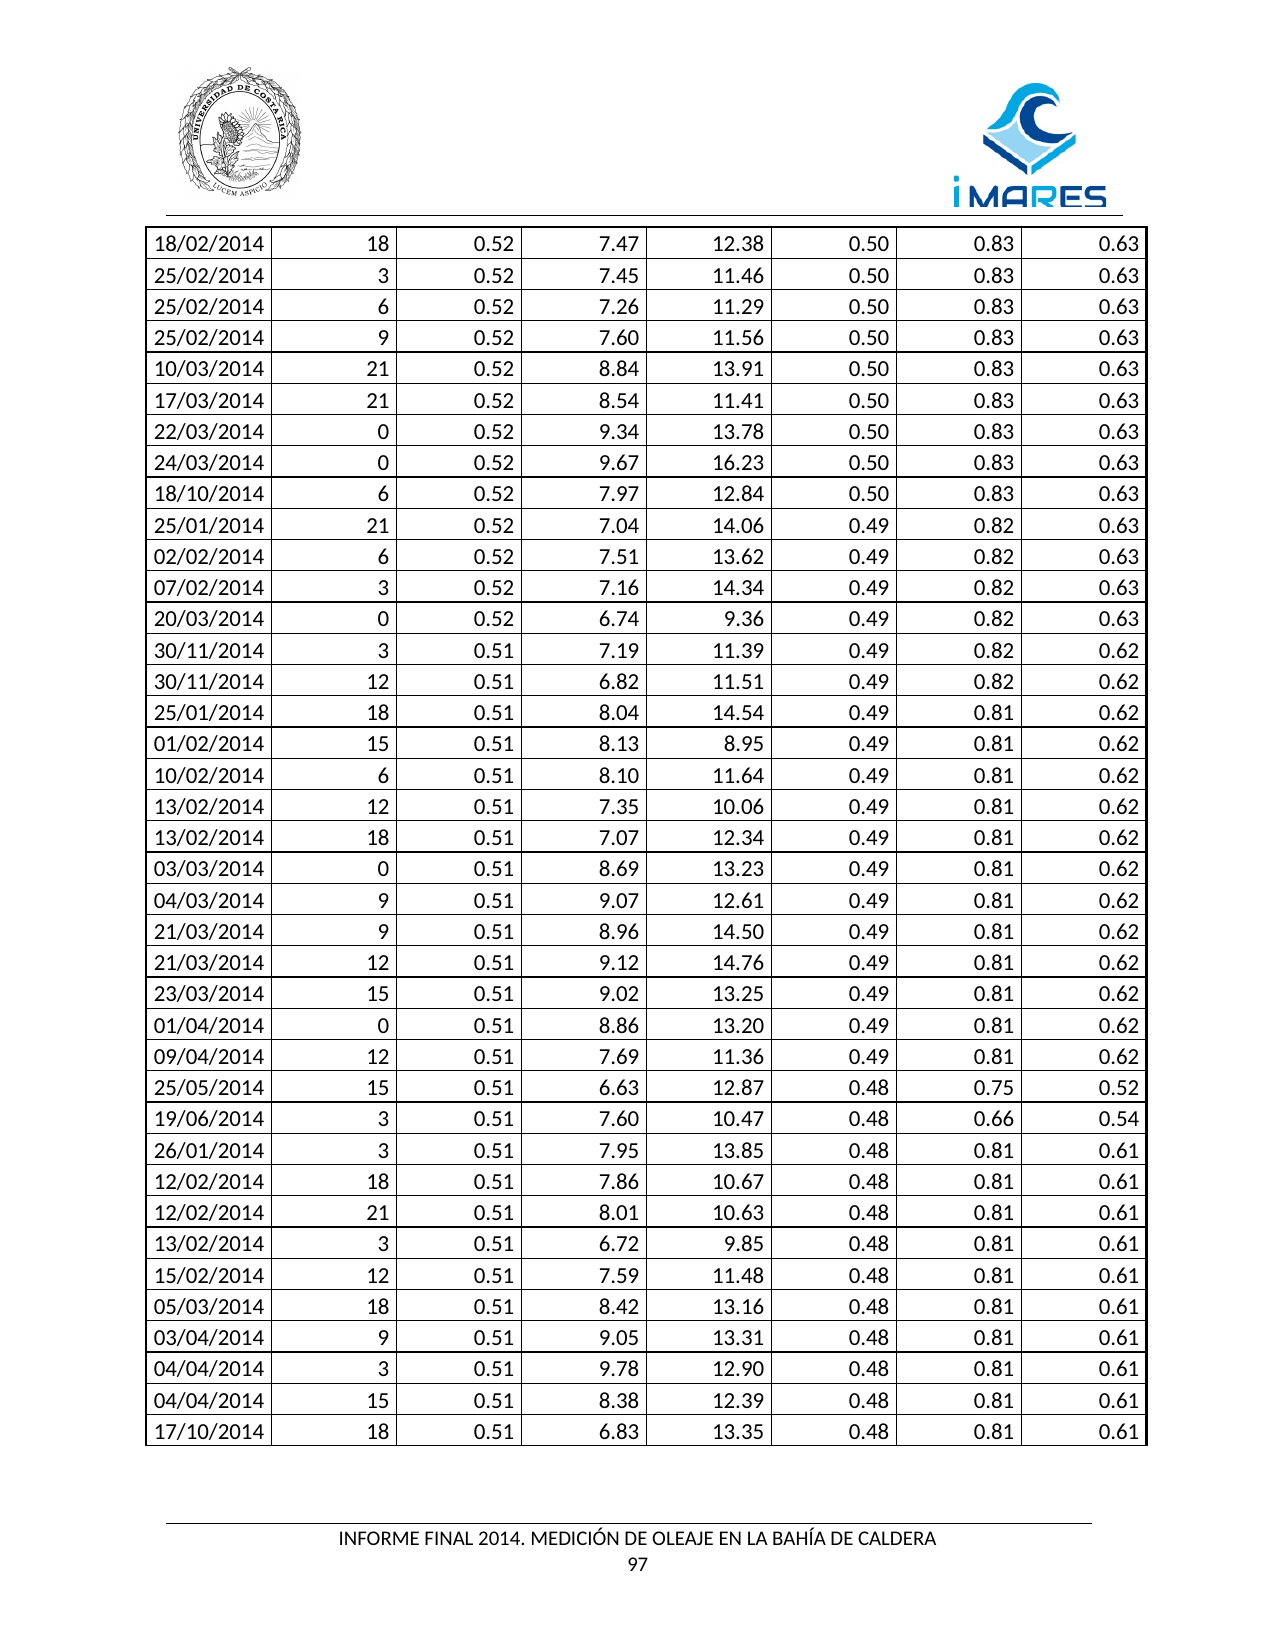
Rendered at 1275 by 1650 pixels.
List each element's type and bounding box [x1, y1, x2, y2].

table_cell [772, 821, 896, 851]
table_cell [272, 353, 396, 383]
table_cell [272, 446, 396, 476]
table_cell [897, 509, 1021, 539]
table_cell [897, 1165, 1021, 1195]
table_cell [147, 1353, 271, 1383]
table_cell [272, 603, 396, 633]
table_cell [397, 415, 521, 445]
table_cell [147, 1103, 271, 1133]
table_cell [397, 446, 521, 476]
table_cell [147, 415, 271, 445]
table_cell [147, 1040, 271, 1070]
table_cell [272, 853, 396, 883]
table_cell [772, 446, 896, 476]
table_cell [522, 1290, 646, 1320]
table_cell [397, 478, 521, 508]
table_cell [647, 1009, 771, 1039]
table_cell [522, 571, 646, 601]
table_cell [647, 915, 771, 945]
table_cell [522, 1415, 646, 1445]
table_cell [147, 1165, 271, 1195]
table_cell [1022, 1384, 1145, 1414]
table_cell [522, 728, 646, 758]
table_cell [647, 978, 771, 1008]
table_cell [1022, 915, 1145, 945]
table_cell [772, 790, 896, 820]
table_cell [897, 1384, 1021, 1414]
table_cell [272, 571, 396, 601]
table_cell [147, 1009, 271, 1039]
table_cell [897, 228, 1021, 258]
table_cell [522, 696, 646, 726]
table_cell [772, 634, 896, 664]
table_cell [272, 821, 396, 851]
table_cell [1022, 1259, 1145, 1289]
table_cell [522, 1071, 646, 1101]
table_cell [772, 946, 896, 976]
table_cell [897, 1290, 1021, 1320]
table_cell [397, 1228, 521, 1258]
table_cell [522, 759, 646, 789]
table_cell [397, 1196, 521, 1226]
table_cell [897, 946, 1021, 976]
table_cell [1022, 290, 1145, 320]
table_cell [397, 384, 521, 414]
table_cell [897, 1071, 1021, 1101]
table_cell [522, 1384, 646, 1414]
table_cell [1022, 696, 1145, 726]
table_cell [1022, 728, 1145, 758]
picture [953, 83, 1107, 205]
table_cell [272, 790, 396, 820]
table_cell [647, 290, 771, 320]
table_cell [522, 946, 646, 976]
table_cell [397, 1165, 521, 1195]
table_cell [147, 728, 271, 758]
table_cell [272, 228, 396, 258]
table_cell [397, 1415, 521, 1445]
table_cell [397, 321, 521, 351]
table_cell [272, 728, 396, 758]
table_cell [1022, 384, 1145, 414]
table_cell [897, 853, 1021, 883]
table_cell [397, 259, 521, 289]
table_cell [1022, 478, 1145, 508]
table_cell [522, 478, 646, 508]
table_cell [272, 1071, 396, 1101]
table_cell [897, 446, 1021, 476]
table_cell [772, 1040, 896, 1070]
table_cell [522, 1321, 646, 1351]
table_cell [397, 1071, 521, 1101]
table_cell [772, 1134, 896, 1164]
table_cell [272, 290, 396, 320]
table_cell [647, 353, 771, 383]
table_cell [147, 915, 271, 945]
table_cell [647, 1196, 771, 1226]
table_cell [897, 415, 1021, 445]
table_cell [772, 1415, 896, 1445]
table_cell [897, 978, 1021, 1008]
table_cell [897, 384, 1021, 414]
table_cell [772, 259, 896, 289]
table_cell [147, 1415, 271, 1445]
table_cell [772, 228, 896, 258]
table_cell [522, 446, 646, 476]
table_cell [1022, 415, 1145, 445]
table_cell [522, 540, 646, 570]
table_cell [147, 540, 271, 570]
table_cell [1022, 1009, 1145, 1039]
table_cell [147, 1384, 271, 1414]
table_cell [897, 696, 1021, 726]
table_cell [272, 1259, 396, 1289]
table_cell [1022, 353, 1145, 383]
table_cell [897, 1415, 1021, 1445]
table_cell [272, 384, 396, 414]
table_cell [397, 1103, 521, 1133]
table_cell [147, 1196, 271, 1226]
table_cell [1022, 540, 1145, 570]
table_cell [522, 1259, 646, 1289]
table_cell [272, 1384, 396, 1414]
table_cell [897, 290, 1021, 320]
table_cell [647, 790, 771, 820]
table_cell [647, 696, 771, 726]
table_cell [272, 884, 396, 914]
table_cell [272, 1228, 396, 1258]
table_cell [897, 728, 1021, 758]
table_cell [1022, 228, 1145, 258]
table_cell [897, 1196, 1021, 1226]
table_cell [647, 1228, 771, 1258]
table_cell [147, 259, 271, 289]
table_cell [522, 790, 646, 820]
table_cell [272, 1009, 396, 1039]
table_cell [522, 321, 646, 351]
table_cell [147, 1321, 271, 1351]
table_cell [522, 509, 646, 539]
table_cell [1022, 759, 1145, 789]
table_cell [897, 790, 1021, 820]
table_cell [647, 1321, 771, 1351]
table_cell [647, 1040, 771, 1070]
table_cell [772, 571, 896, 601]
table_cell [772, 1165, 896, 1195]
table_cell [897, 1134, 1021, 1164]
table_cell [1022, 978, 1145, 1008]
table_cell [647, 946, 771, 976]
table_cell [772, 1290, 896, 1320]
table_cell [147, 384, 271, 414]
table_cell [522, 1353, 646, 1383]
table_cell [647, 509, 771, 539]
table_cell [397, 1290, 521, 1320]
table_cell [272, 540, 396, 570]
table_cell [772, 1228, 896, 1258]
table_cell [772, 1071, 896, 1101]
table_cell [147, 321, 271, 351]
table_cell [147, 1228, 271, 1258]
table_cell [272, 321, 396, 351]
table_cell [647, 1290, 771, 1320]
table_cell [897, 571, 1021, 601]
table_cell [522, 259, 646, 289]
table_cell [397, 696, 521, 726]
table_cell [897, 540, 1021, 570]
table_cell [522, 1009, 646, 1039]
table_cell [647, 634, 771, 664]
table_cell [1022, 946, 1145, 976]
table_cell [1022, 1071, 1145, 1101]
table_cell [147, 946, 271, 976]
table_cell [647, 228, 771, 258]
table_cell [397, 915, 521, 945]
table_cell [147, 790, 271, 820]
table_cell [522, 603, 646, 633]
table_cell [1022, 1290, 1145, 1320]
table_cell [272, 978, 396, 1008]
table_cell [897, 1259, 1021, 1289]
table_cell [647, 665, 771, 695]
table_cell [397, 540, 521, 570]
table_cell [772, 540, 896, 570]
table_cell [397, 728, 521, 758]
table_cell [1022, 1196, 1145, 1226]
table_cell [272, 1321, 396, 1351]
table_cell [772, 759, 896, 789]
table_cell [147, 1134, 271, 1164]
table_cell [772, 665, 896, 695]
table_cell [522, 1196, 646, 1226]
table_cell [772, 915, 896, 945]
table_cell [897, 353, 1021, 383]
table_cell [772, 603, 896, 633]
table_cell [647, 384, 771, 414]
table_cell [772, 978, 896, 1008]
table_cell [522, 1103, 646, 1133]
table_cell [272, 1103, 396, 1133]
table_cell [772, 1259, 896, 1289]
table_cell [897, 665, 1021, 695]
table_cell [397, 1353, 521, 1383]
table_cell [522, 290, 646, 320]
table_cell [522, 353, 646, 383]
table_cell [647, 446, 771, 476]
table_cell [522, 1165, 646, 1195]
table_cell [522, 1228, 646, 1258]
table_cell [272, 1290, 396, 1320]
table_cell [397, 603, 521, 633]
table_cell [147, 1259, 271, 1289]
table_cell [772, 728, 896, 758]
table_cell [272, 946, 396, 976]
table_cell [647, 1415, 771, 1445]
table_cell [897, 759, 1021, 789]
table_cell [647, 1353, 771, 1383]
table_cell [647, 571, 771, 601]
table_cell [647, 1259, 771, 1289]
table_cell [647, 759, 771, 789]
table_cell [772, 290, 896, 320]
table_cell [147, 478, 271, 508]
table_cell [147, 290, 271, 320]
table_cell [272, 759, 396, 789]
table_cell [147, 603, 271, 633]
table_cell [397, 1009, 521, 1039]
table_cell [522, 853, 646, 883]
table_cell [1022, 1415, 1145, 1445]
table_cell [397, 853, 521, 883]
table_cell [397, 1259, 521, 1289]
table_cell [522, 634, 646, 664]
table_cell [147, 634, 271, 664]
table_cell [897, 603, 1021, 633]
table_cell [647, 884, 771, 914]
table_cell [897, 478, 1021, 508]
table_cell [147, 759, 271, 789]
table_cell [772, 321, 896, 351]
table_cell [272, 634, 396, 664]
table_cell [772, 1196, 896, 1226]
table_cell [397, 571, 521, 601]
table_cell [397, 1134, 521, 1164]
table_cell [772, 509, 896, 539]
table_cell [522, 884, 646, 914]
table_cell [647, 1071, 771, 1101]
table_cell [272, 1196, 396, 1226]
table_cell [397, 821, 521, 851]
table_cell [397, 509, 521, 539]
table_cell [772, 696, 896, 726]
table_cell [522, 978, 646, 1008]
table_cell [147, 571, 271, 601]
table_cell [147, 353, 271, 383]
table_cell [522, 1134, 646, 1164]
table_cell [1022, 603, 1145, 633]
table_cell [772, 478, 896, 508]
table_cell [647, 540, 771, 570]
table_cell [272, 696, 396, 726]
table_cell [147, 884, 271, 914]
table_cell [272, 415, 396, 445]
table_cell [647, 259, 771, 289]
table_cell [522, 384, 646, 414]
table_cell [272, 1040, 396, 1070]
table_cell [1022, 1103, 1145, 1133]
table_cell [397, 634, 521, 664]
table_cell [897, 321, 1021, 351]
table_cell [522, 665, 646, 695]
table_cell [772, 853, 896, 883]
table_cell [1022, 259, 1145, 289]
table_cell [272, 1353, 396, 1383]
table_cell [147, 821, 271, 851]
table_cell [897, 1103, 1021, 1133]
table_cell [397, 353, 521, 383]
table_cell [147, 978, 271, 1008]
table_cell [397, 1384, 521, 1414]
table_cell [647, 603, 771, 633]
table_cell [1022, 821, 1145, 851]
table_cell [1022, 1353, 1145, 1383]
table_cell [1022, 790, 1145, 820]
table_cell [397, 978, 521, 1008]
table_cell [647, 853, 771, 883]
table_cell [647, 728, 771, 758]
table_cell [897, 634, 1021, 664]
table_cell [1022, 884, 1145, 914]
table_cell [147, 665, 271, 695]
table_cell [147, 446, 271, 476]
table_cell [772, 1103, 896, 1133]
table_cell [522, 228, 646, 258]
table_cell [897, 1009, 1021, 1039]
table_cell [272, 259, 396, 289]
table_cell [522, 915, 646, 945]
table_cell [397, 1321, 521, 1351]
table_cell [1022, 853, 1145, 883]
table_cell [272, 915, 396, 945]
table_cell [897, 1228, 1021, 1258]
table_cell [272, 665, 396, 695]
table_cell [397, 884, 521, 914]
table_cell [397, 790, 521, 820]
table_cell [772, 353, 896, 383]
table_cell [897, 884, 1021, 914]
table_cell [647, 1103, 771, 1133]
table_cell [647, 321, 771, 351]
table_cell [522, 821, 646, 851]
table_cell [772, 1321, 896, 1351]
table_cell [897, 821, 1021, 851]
picture [1036, 190, 1052, 205]
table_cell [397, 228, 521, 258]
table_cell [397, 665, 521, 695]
picture [177, 66, 303, 204]
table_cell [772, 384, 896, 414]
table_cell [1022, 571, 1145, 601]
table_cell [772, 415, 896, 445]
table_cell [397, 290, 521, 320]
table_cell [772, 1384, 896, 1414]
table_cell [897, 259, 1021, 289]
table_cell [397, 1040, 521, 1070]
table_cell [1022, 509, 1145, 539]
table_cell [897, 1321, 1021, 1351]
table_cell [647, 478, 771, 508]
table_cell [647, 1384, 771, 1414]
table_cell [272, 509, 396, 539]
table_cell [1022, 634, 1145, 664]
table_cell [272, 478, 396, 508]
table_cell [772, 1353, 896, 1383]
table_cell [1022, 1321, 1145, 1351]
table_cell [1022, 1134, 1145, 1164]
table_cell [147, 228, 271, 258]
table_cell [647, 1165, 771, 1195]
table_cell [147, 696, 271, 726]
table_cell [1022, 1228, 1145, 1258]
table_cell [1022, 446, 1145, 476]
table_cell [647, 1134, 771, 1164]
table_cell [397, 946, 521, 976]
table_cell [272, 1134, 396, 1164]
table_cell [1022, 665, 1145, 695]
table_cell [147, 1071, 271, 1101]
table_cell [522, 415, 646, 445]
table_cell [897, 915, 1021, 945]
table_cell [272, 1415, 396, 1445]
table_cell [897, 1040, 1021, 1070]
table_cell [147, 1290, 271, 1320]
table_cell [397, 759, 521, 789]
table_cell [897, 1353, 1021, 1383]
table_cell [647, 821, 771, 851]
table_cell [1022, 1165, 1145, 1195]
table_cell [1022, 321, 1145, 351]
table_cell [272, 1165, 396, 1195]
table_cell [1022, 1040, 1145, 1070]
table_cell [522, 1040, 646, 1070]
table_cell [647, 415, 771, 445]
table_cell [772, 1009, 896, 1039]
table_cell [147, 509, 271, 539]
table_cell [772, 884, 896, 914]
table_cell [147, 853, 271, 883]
